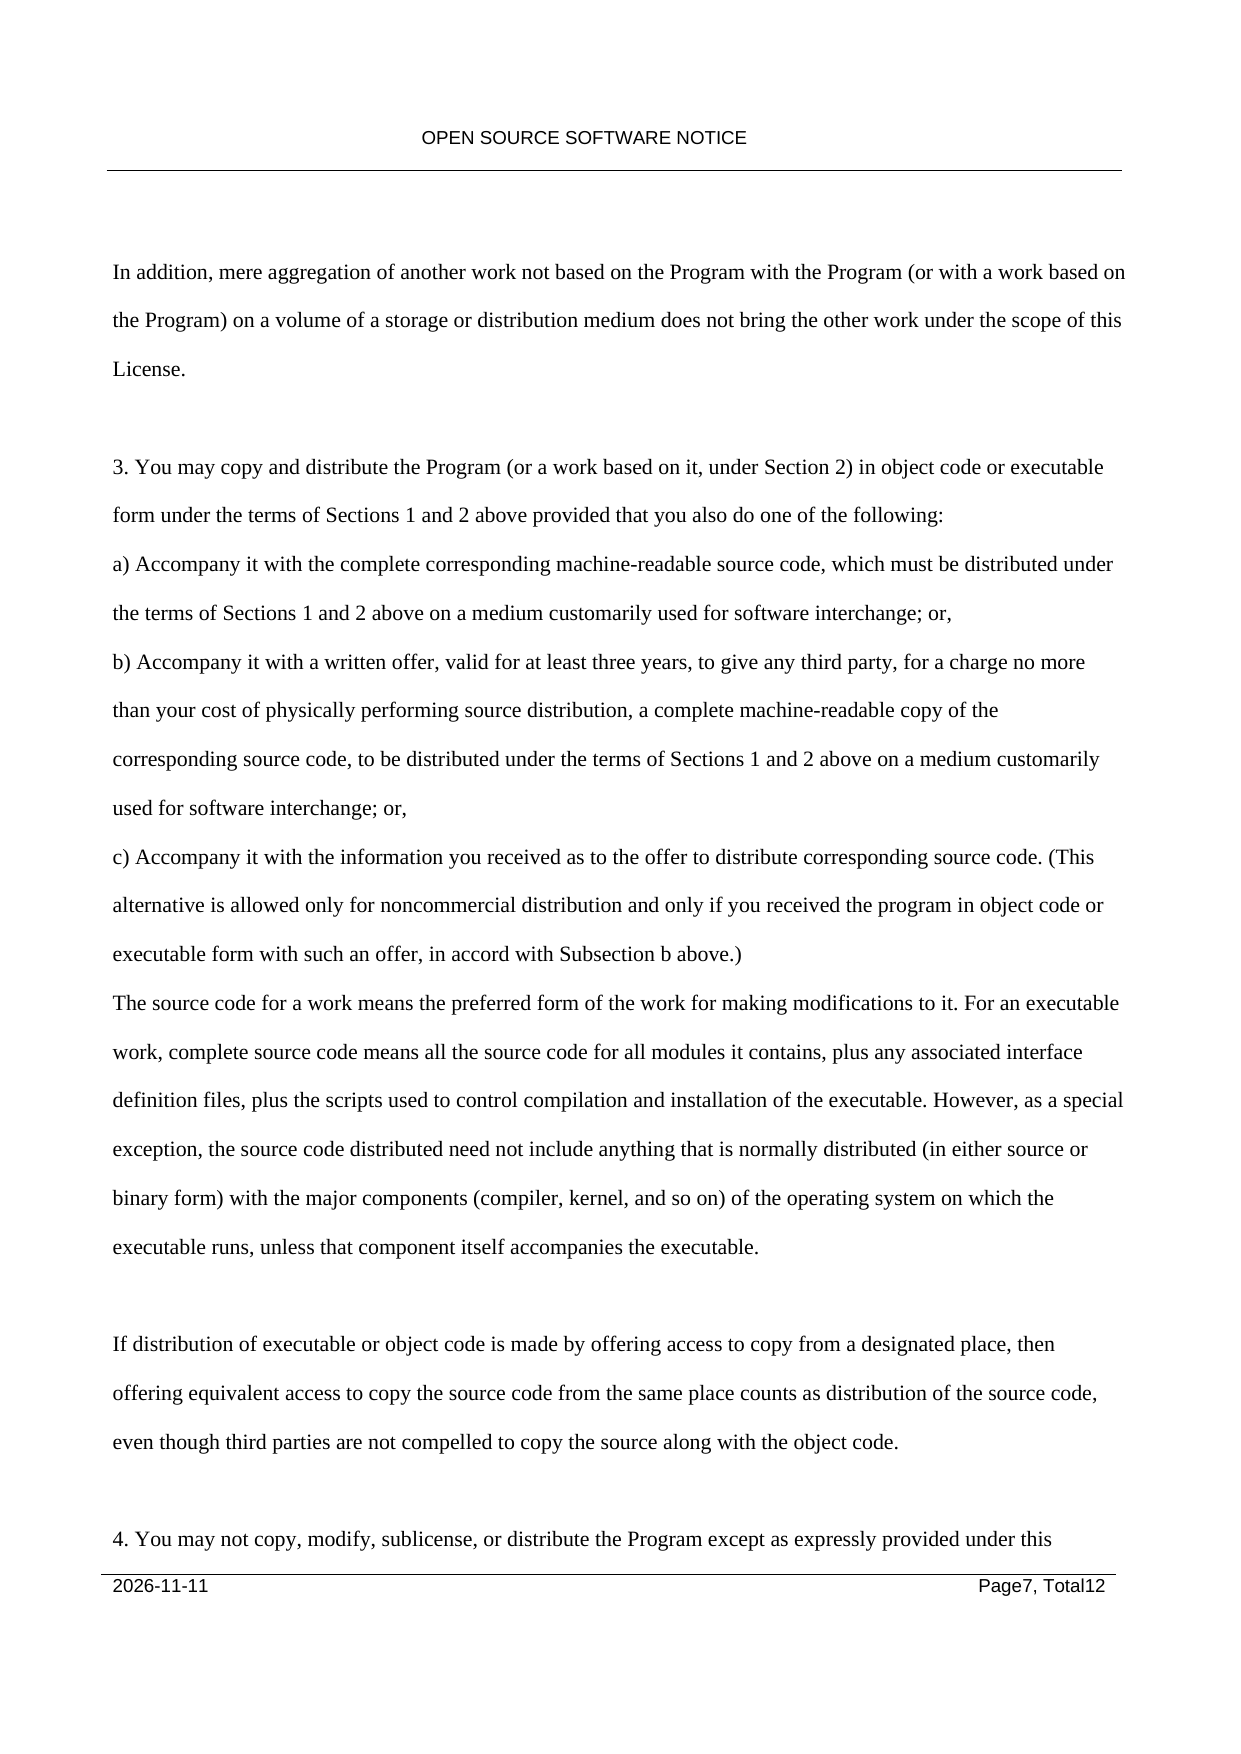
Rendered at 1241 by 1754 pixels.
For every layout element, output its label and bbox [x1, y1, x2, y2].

text [112, 206, 1128, 1555]
